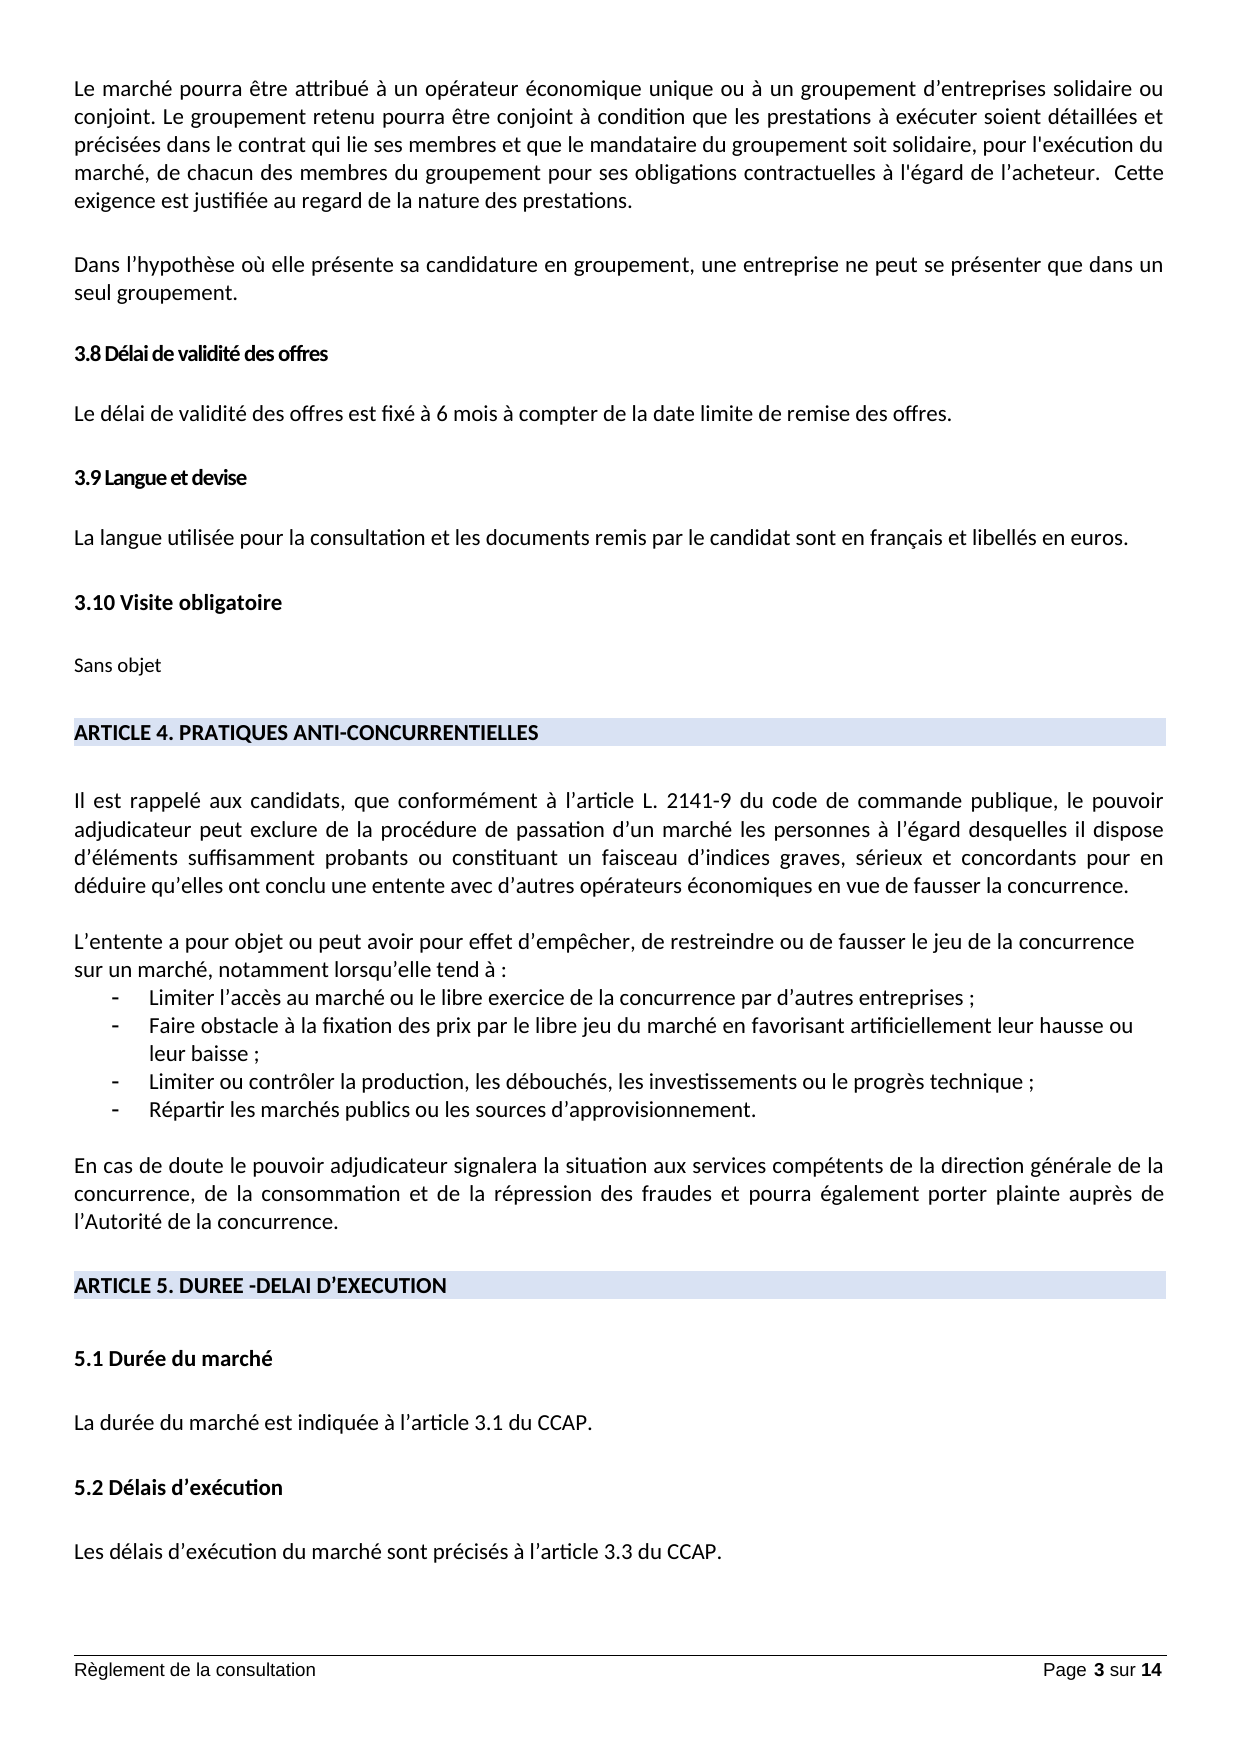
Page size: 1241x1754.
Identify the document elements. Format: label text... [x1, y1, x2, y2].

text ARTICLE 4. PRATIQUES ANTI-CONCURRENTIELLES [74, 718, 1166, 746]
text 5.1 Durée du marché [74, 1344, 1166, 1372]
text Le délai de validité des offres est fixé à 6 mois à compter de la date limite de remise des offres. [74, 399, 1166, 427]
text L’entente a pour objet ou peut avoir pour effet d’empêcher, de restreindre ou de fausser le jeu de la concurrence sur un marché, notamment lorsqu’elle tend à : [74, 927, 1137, 983]
text Il est rappelé aux candidats, que conformément à l’article L. 2141-9 du code de commande publique, le pouvoir adjudicateur peut exclure de la procédure de passation d’un marché les personnes à l’égard desquelles il dispose d’éléments suffisamment probants ou constituant un faisceau d’indices graves, sérieux et concordants pour en déduire qu’elles ont conclu une entente avec d’autres opérateurs économiques en vue de fausser la concurrence. [74, 787, 1166, 899]
list Limiter ou contrôler la production, les débouchés, les investissements ou le progrès technique ; [111, 1067, 1137, 1095]
text 3.10 Visite obligatoire [74, 588, 1166, 616]
text Sans objet [74, 652, 1166, 678]
list Répartir les marchés publics ou les sources d’approvisionnement. [111, 1095, 1166, 1123]
text 5.2 Délais d’exécution [74, 1473, 1167, 1501]
text La durée du marché est indiquée à l’article 3.1 du CCAP. [74, 1408, 1166, 1437]
list Faire obstacle à la fixation des prix par le libre jeu du marché en favorisant artificiellement leur hausse ou leur baisse ; [111, 1011, 1137, 1067]
title 3.9 Langue et devise [74, 463, 1166, 491]
text Les délais d’exécution du marché sont précisés à l’article 3.3 du CCAP. [74, 1537, 1167, 1565]
text ARTICLE 5. DUREE -DELAI D’EXECUTION [74, 1271, 1166, 1299]
title 3.8 Délai de validité des offres [74, 339, 1166, 367]
text La langue utilisée pour la consultation et les documents remis par le candidat sont en français et libellés en euros. [74, 523, 1166, 551]
text Dans l’hypothèse où elle présente sa candidature en groupement, une entreprise ne peut se présenter que dans un seul groupement. [74, 250, 1166, 306]
text Le marché pourra être attribué à un opérateur économique unique ou à un groupement d’entreprises solidaire ou conjoint. Le groupement retenu pourra être conjoint à condition que les prestations à exécuter soient détaillées et précisées dans le contrat qui lie ses membres et que le mandataire du groupement soit solidaire, pour l'exécution du marché, de chacun des membres du groupement pour ses obligations contractuelles à l'égard de l’acheteur. Cette exigence est justifiée au regard de la nature des prestations. [74, 74, 1166, 214]
list Limiter l’accès au marché ou le libre exercice de la concurrence par d’autres entreprises ; [111, 983, 1137, 1011]
text En cas de doute le pouvoir adjudicateur signalera la situation aux services compétents de la direction générale de la concurrence, de la consommation et de la répression des fraudes et pourra également porter plainte auprès de l’Autorité de la concurrence. [74, 1151, 1166, 1235]
